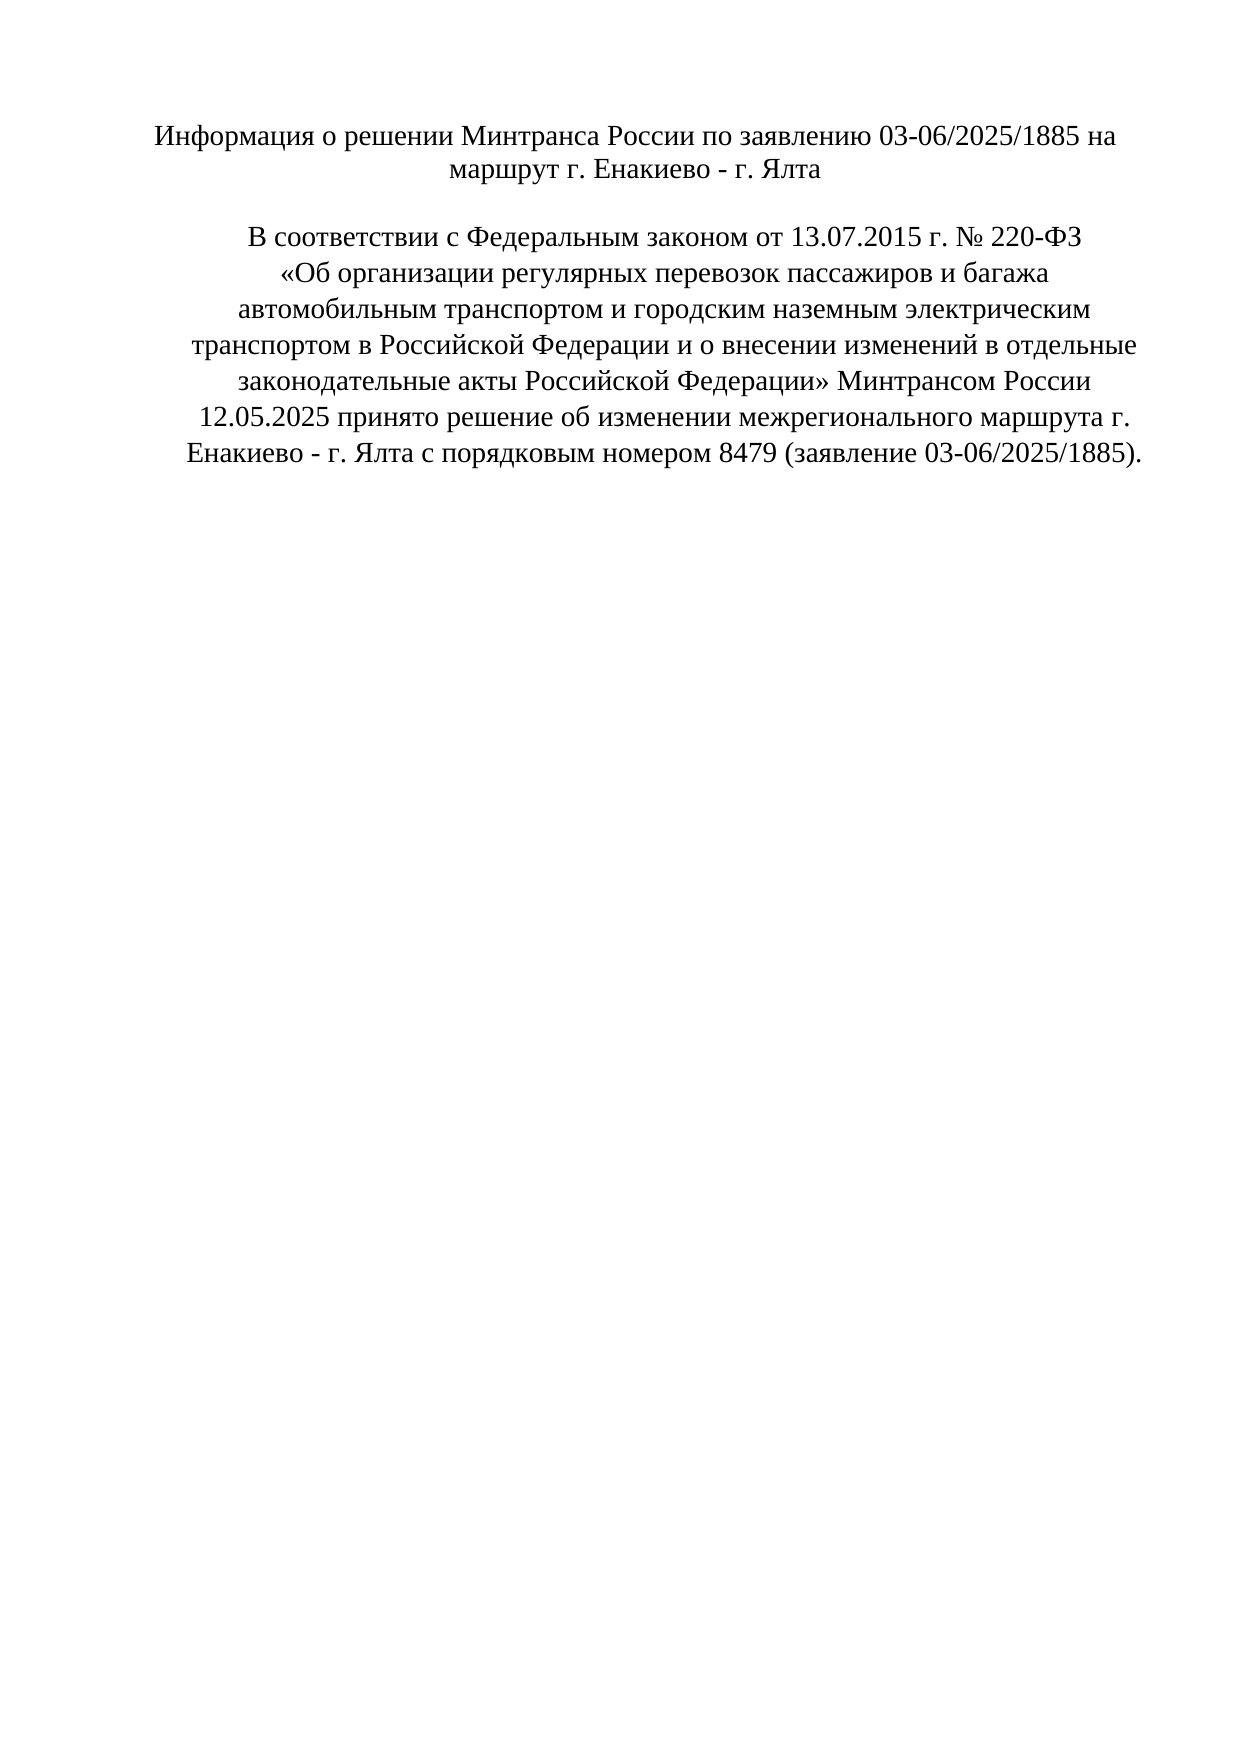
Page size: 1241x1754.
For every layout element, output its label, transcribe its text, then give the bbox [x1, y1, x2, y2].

text Информация о решении Минтранса России по заявлению 03-06/2025/1885 на маршрут г. Енакиево - г. Ялта [118, 118, 1152, 185]
text В соответствии с Федеральным законом от 13.07.2015 г. № 220-ФЗ «Об организации регулярных перевозок пассажиров и багажа автомобильным транспортом и городским наземным электрическим транспортом в Российской Федерации и о внесении изменений в отдельные законодательные акты Российской Федерации» Минтрансом России 12.05.2025 принято решение об изменении межрегионального маршрута г. Енакиево - г. Ялта с порядковым номером 8479 (заявление 03-06/2025/1885). [177, 219, 1152, 469]
